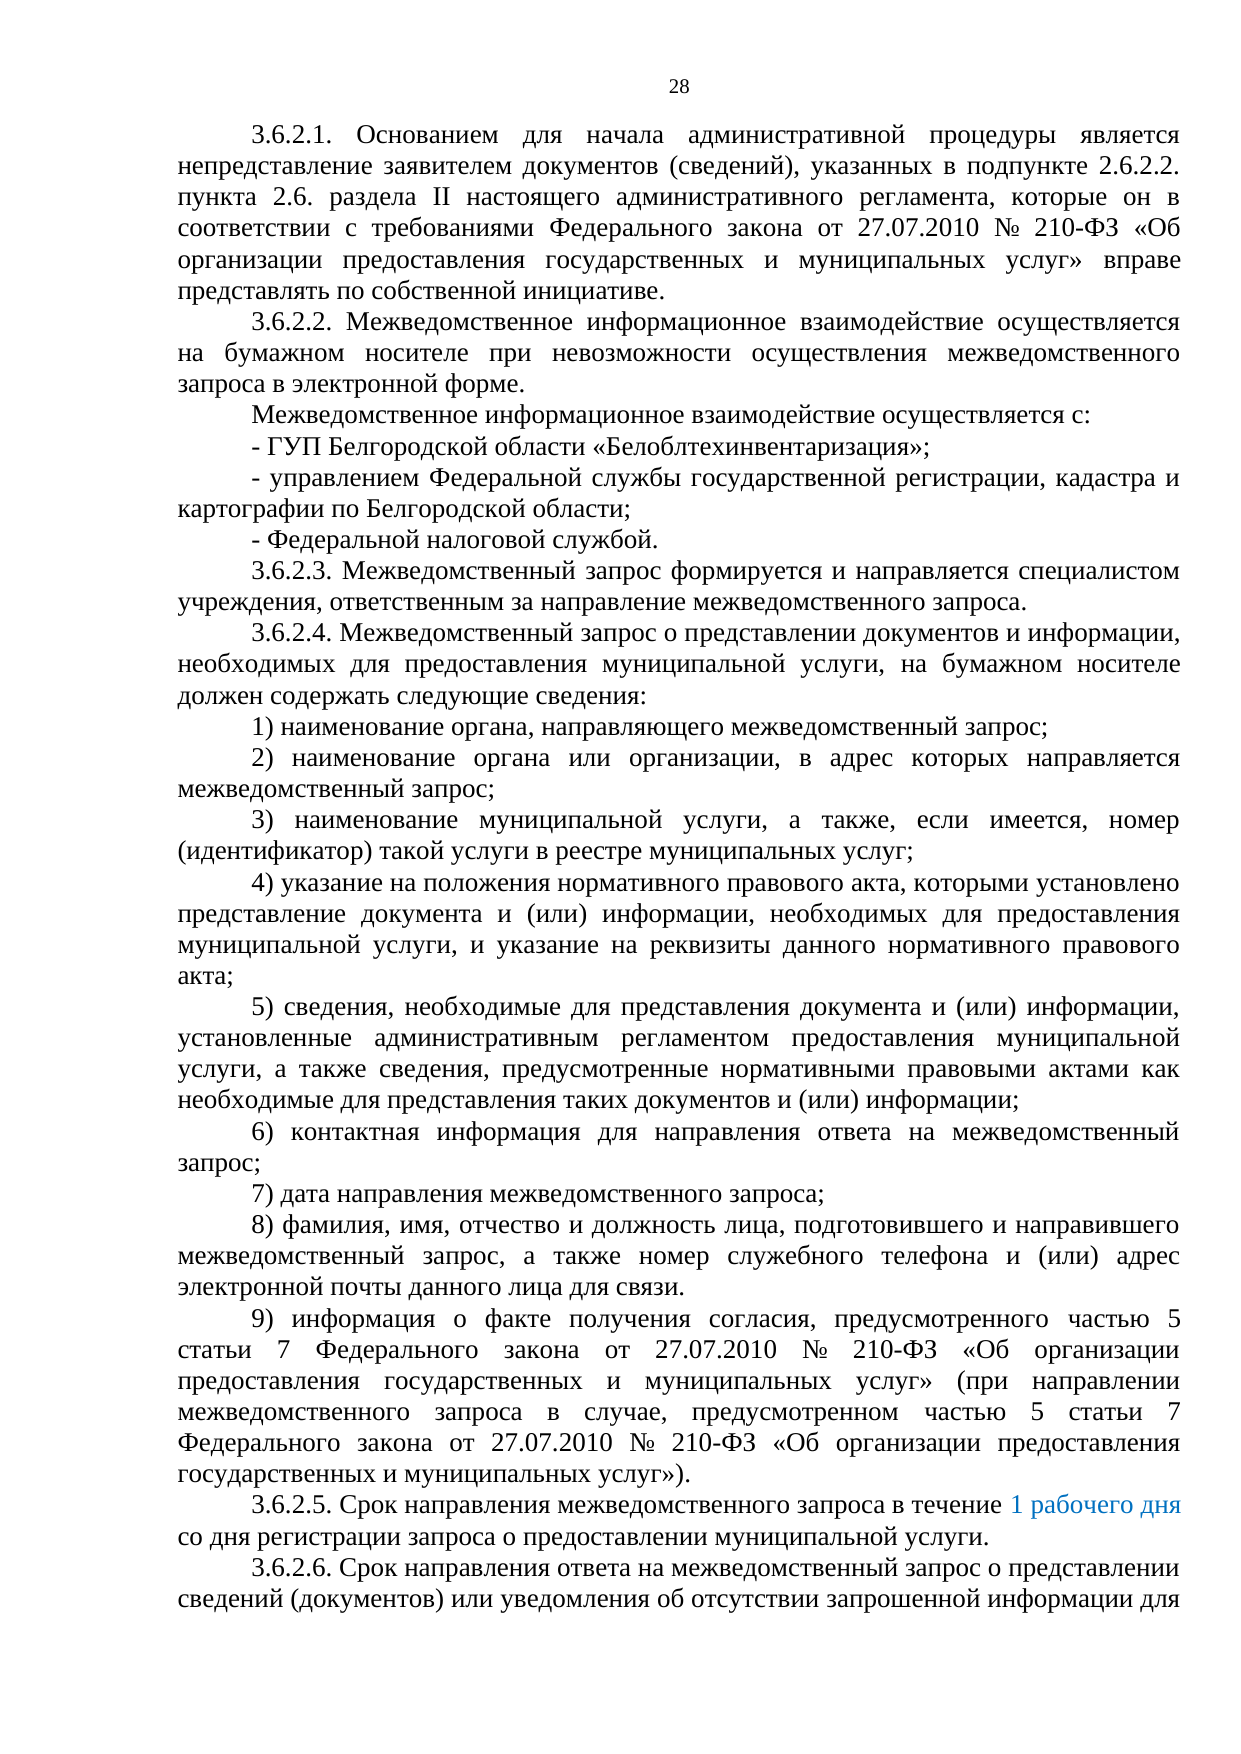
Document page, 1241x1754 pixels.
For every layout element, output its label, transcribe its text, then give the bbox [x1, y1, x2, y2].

text 7) дата направления межведомственного запроса; [177, 1177, 1181, 1208]
text 2) наименование органа или организации, в адрес которых направляется межведомственный запрос; [177, 741, 1181, 803]
text 3.6.2.2. Межведомственное информационное взаимодействие осуществляется на бумажном носителе при невозможности осуществления межведомственного запроса в электронной форме. [177, 305, 1181, 398]
text - управлением Федеральной службы государственной регистрации, кадастра и картографии по Белгородской области; [177, 461, 1181, 523]
text 5) сведения, необходимые для представления документа и (или) информации, установленные административным регламентом предоставления муниципальной услуги, а также сведения, предусмотренные нормативными правовыми актами как необходимые для представления таких документов и (или) информации; [177, 990, 1181, 1115]
text 1) наименование органа, направляющего межведомственный запрос; [177, 710, 1181, 741]
text 3) наименование муниципальной услуги, а также, если имеется, номер (идентификатор) такой услуги в реестре муниципальных услуг; [177, 803, 1181, 866]
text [177, 1551, 1181, 1613]
text 3.6.2.3. Межведомственный запрос формируется и направляется специалистом учреждения, ответственным за направление межведомственного запроса. [177, 554, 1181, 616]
text 3.6.2.4. Межведомственный запрос о представлении документов и информации, необходимых для предоставления муниципальной услуги, на бумажном носителе должен содержать следующие сведения: [177, 616, 1181, 710]
text 3.6.2.1. Основанием для начала административной процедуры является непредставление заявителем документов (сведений), указанных в подпункте 2.6.2.2. пункта 2.6. раздела II настоящего административного регламента, которые он в соответствии с требованиями Федерального закона от 27.07.2010 № 210-ФЗ «Об организации предоставления государственных и муниципальных услуг» вправе представлять по собственной инициативе. [177, 118, 1181, 305]
text 8) фамилия, имя, отчество и должность лица, подготовившего и направившего межведомственный запрос, а также номер служебного телефона и (или) адрес электронной почты данного лица для связи. [177, 1208, 1181, 1302]
text 3.6.2.5. Срок направления межведомственного запроса в течение 1 рабочего дня со дня регистрации запроса о предоставлении муниципальной услуги. [177, 1488, 1181, 1551]
text 9) информация о факте получения согласия, предусмотренного частью 5 статьи 7 Федерального закона от 27.07.2010 № 210-ФЗ «Об организации предоставления государственных и муниципальных услуг» (при направлении межведомственного запроса в случае, предусмотренном частью 5 статьи 7 Федерального закона от 27.07.2010 № 210-ФЗ «Об организации предоставления государственных и муниципальных услуг»). [177, 1302, 1181, 1488]
text - Федеральной налоговой службой. [177, 523, 1181, 554]
text - ГУП Белгородской области «Белоблтехинвентаризация»; [177, 429, 1181, 461]
text 6) контактная информация для направления ответа на межведомственный запрос; [177, 1115, 1181, 1177]
text Межведомственное информационное взаимодействие осуществляется с: [177, 398, 1181, 429]
text 4) указание на положения нормативного правового акта, которыми установлено представление документа и (или) информации, необходимых для предоставления муниципальной услуги, и указание на реквизиты данного нормативного правового акта; [177, 866, 1181, 990]
